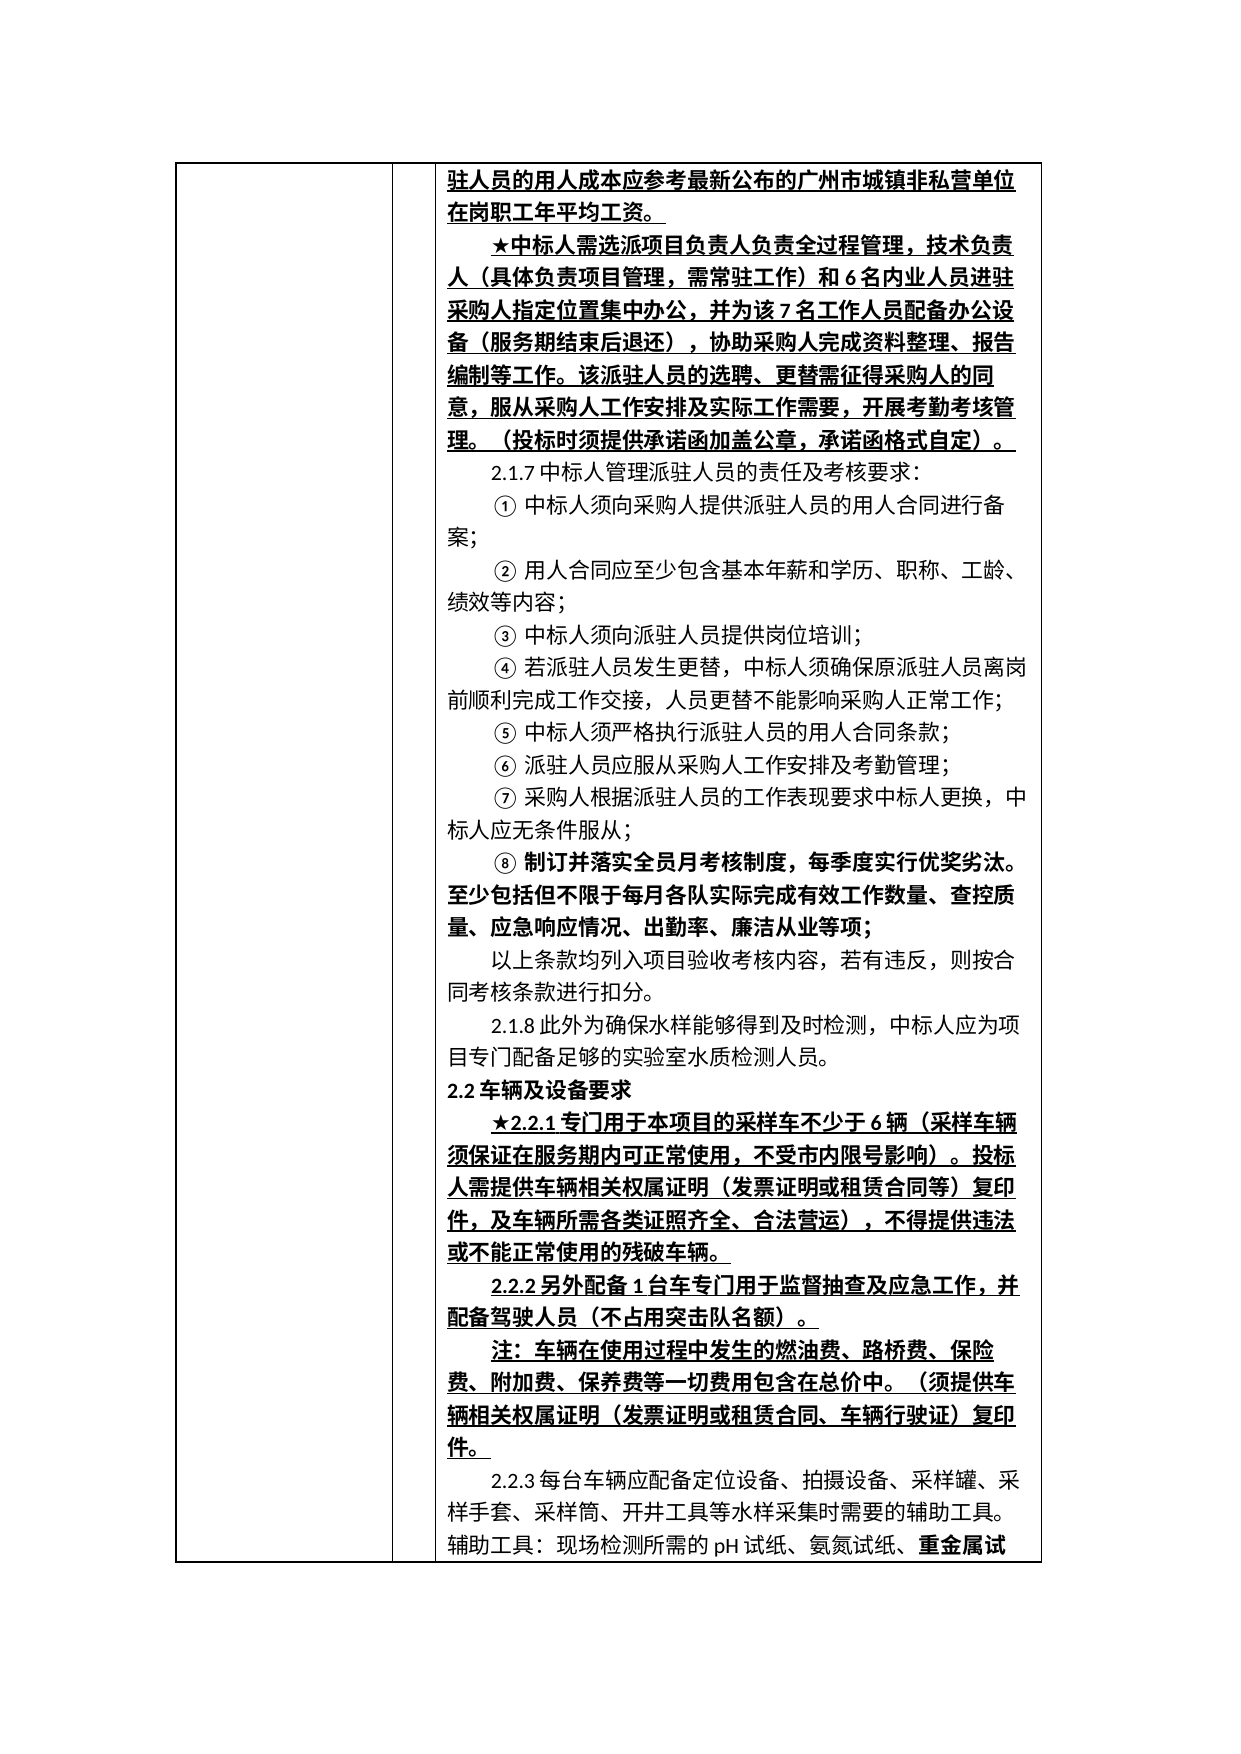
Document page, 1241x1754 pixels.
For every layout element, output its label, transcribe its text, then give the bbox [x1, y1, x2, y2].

table_cell [177, 164, 392, 1561]
table_cell 1 [393, 164, 435, 1561]
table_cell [436, 164, 1041, 1561]
